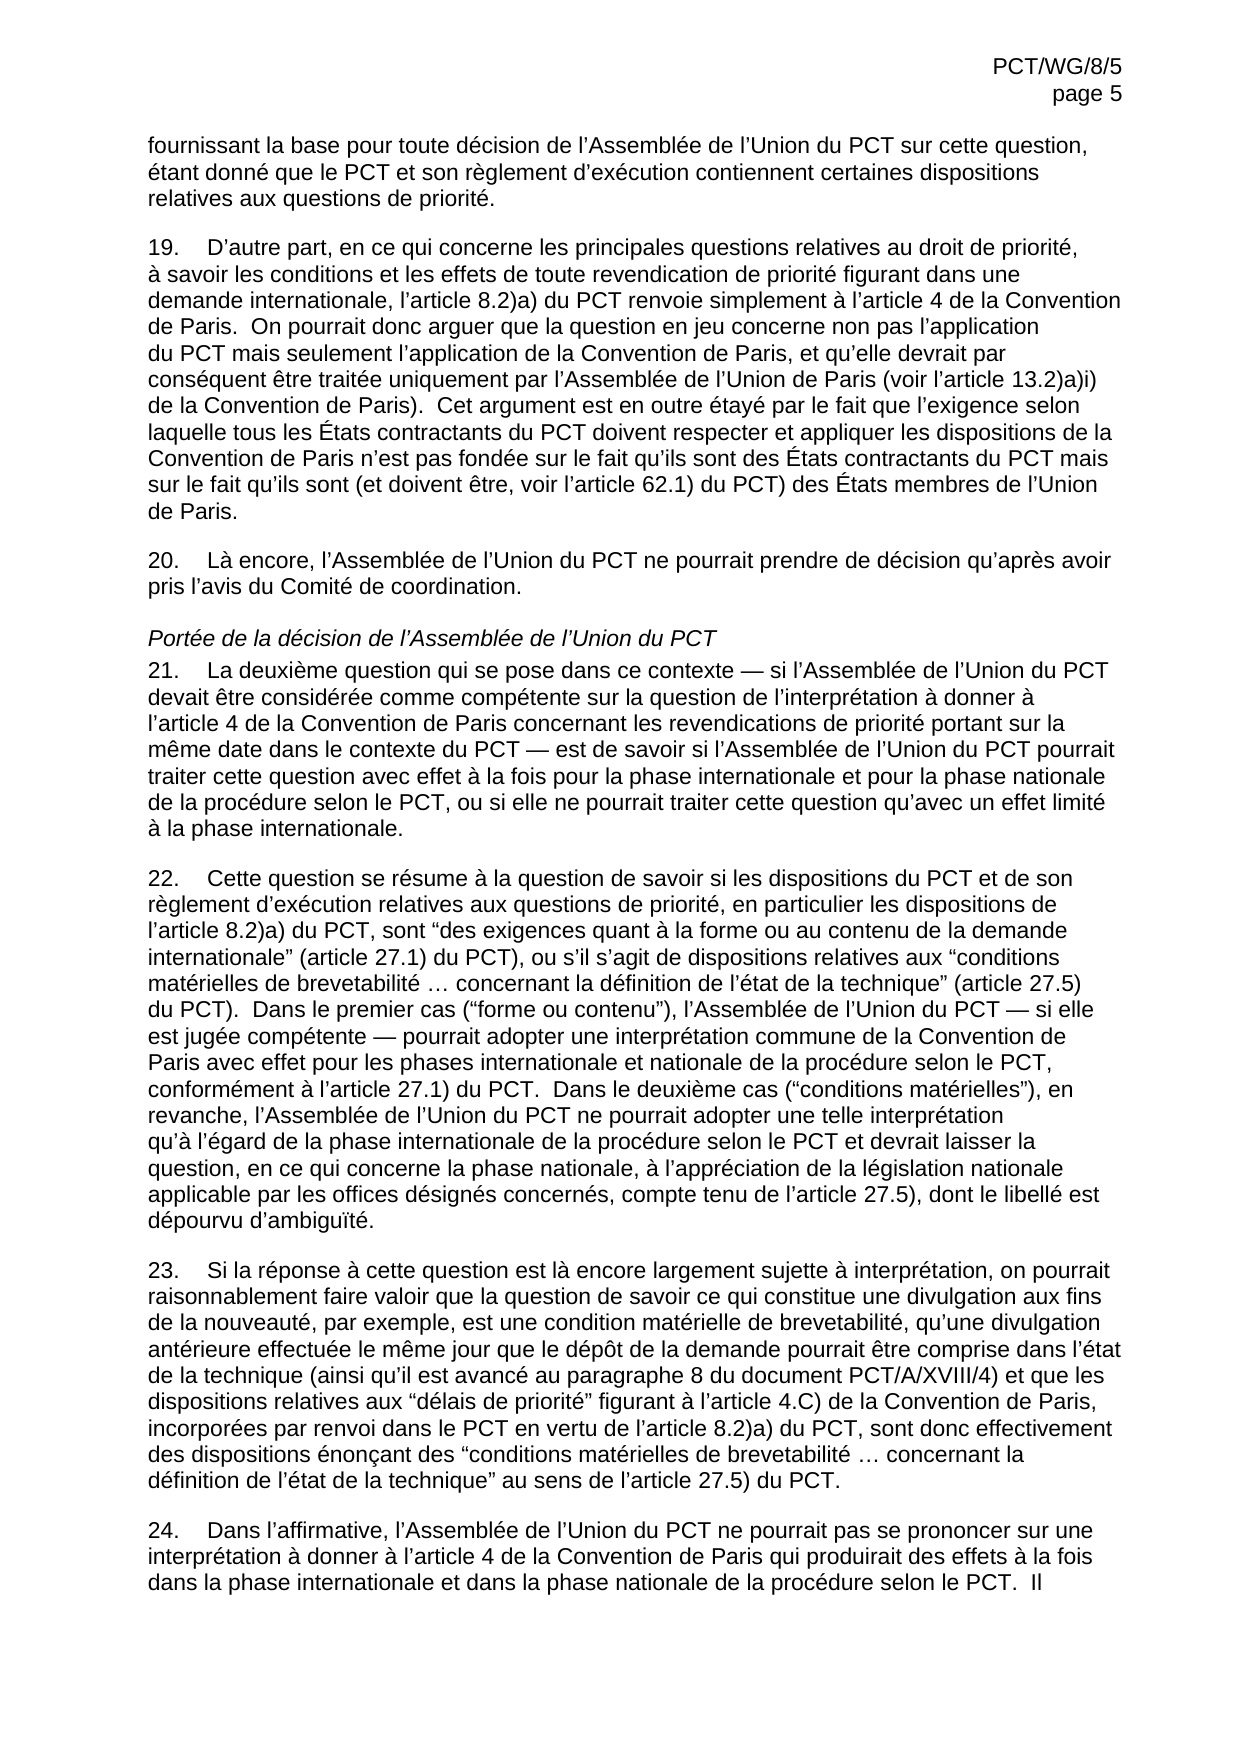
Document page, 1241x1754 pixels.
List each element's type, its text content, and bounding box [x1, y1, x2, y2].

text La deuxième question qui se pose dans ce contexte — si l’Assemblée de l’Union du PCT devait être considérée comme compétente sur la question de l’interprétation à donner à l’article 4 de la Convention de Paris concernant les revendications de priorité portant sur la même date dans le contexte du PCT — est de savoir si l’Assemblée de l’Union du PCT pourrait traiter cette question avec effet à la fois pour la phase internationale et pour la phase nationale de la procédure selon le PCT, ou si elle ne pourrait traiter cette question qu’avec un effet limité à la phase internationale. [148, 657, 1122, 842]
text D’autre part, en ce qui concerne les principales questions relatives au droit de priorité, à savoir les conditions et les effets de toute revendication de priorité figurant dans une demande internationale, l’article 8.2)a) du PCT renvoie simplement à l’article 4 de la Convention de Paris. On pourrait donc arguer que la question en jeu concerne non pas l’application du PCT mais seulement l’application de la Convention de Paris, et qu’elle devrait par conséquent être traitée uniquement par l’Assemblée de l’Union de Paris (voir l’article 13.2)a)i) de la Convention de Paris). Cet argument est en outre étayé par le fait que l’exigence selon laquelle tous les États contractants du PCT doivent respecter et appliquer les dispositions de la Convention de Paris n’est pas fondée sur le fait qu’ils sont des États contractants du PCT mais sur le fait qu’ils sont (et doivent être, voir l’article 62.1) du PCT) des États membres de l’Union de Paris. [148, 234, 1122, 524]
text Si la réponse à cette question est là encore largement sujette à interprétation, on pourrait raisonnablement faire valoir que la question de savoir ce qui constitue une divulgation aux fins de la nouveauté, par exemple, est une condition matérielle de brevetabilité, qu’une divulgation antérieure effectuée le même jour que le dépôt de la demande pourrait être comprise dans l’état de la technique (ainsi qu’il est avancé au paragraphe 8 du document PCT/A/XVIII/4) et que les dispositions relatives aux “délais de priorité” figurant à l’article 4.C) de la Convention de Paris, incorporées par renvoi dans le PCT en vertu de l’article 8.2)a) du PCT, sont donc effectivement des dispositions énonçant des “conditions matérielles de brevetabilité … concernant la définition de l’état de la technique” au sens de l’article 27.5) du PCT. [148, 1257, 1122, 1494]
list fournissant la base pour toute décision de l’Assemblée de l’Union du PCT sur cette question, étant donné que le PCT et son règlement d’exécution contiennent certaines dispositions relatives aux questions de priorité. [148, 132, 1122, 211]
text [148, 1517, 1122, 1596]
text Là encore, l’Assemblée de l’Union du PCT ne pourrait prendre de décision qu’après avoir pris l’avis du Comité de coordination. [148, 547, 1122, 600]
subtitle Portée de la décision de l’Assemblée de l’Union du PCT [148, 625, 1122, 651]
text Cette question se résume à la question de savoir si les dispositions du PCT et de son règlement d’exécution relatives aux questions de priorité, en particulier les dispositions de l’article 8.2)a) du PCT, sont “des exigences quant à la forme ou au contenu de la demande internationale” (article 27.1) du PCT), ou s’il s’agit de dispositions relatives aux “conditions matérielles de brevetabilité … concernant la définition de l’état de la technique” (article 27.5) du PCT). Dans le premier cas (“forme ou contenu”), l’Assemblée de l’Union du PCT — si elle est jugée compétente — pourrait adopter une interprétation commune de la Convention de Paris avec effet pour les phases internationale et nationale de la procédure selon le PCT, conformément à l’article 27.1) du PCT. Dans le deuxième cas (“conditions matérielles”), en revanche, l’Assemblée de l’Union du PCT ne pourrait adopter une telle interprétation qu’à l’égard de la phase internationale de la procédure selon le PCT et devrait laisser la question, en ce qui concerne la phase nationale, à l’appréciation de la législation nationale applicable par les offices désignés concernés, compte tenu de l’article 27.5), dont le libellé est dépourvu d’ambiguïté. [148, 865, 1122, 1234]
